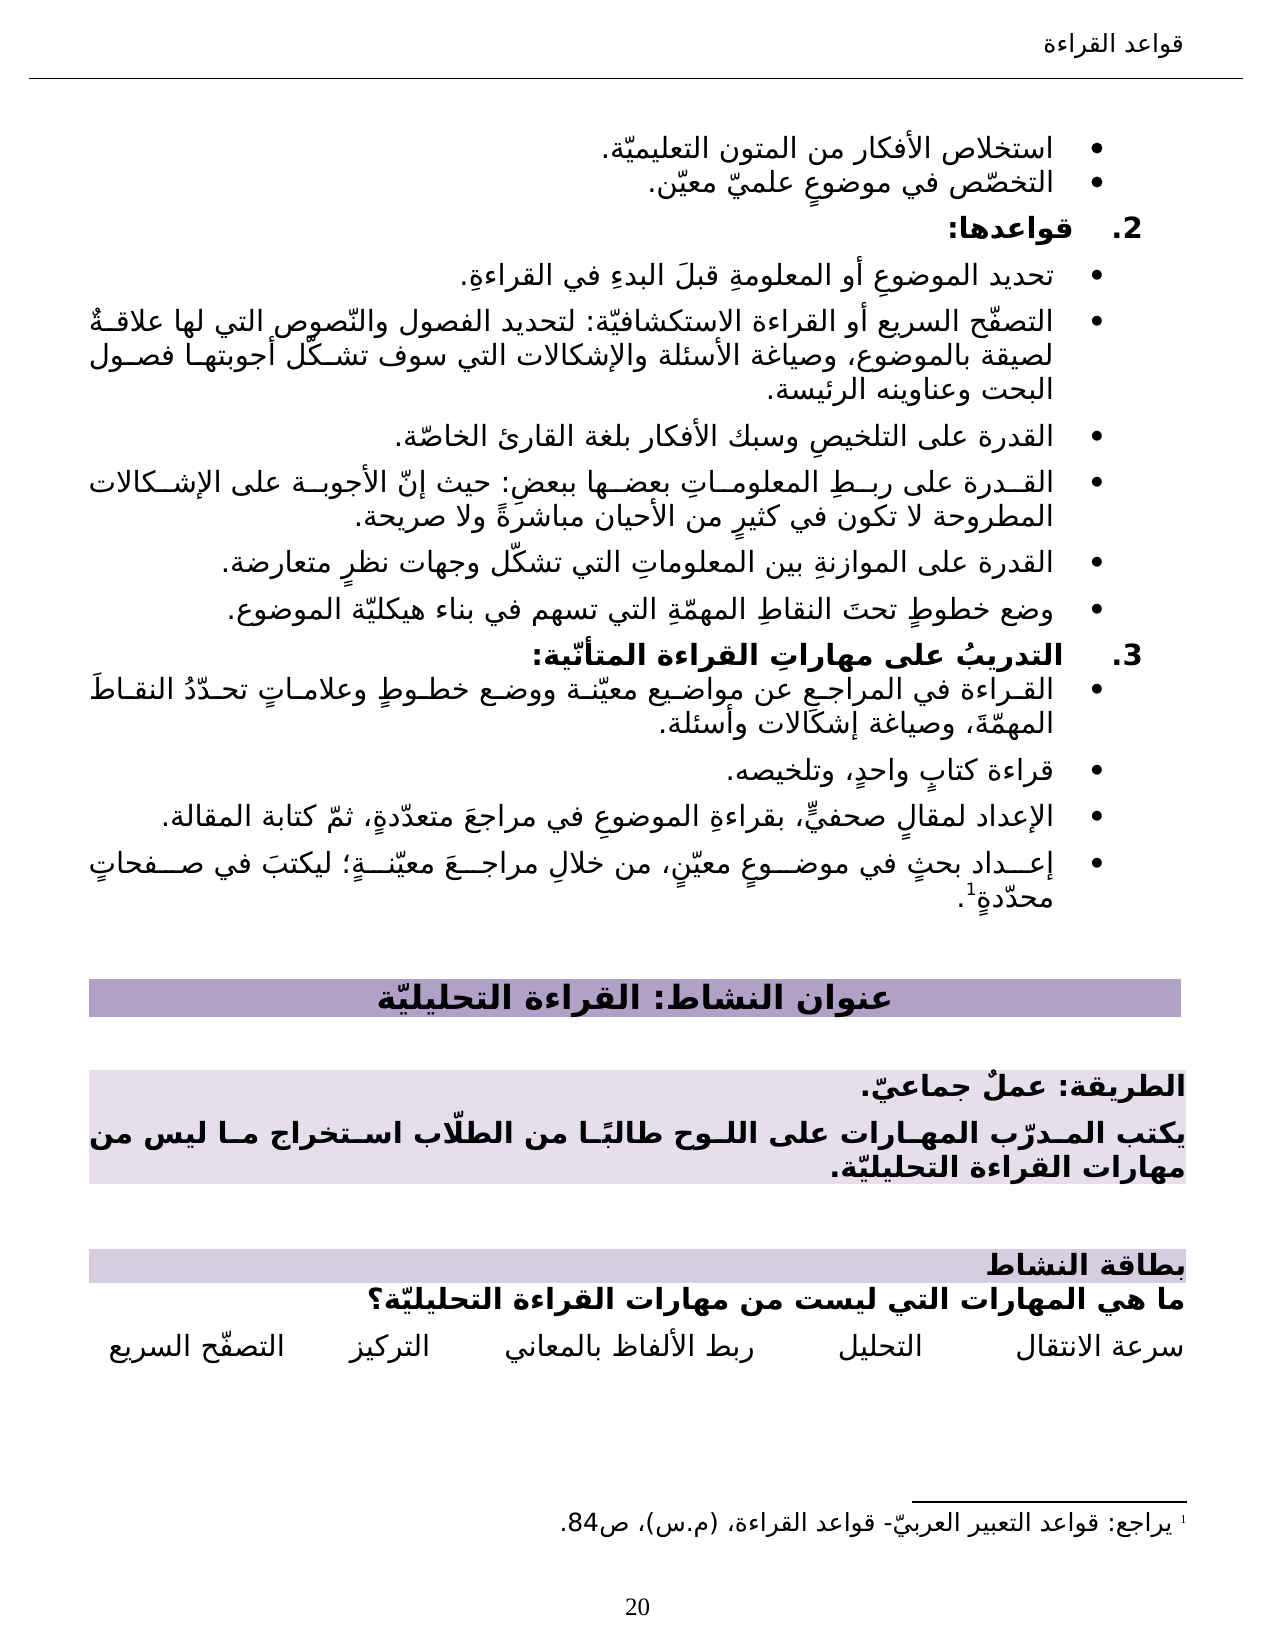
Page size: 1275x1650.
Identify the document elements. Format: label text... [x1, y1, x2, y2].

list التدريبُ على مهاراتِ القراءة المتأنّية: [89, 639, 1111, 673]
list قراءة كتابٍ واحدٍ، وتلخيصه. [89, 753, 1092, 787]
list قواعدها: [89, 212, 1111, 246]
list القدرة على ربطِ المعلوماتِ بعضها ببعضِ: حيث إنّ الأجوبة على الإشكالات المطروحة لا تكون في كثيرٍ من الأحيان مباشرةً ولا صريحة. [89, 465, 1092, 533]
text يكتب المدرّب المهارات على اللوح طالبًا من الطلّاب استخراج ما ليس من مهارات القراءة التحليليّة. [89, 1116, 1186, 1184]
list استخلاص الأفكار من المتون التعليميّة. [89, 131, 1092, 165]
list الإعداد لمقالٍ صحفيٍّ، بقراءةِ الموضوعِ في مراجعَ متعدّدةٍ، ثمّ كتابة المقالة. [89, 799, 1092, 833]
list تحديد الموضوعِ أو المعلومةِ قبلَ البدءِ في القراءةِ. [89, 258, 1092, 292]
text ما هي المهارات التي ليست من مهارات القراءة التحليليّة؟ [89, 1283, 1186, 1317]
list التخصّص في موضوعٍ علميّ معيّن. [89, 165, 1092, 199]
list القراءة في المراجعِ عن مواضيع معيّنة ووضع خطوطٍ وعلاماتٍ تحدّدُ النقاطَ المهمّةَ، وصياغة إشكالات وأسئلة. [89, 673, 1092, 741]
text الطريقة: عملٌ جماعيّ. [89, 1070, 1186, 1104]
list إعداد بحثٍ في موضوعٍ معيّنٍ، من خلالِ مراجعَ معيّنةٍ؛ ليكتبَ في صفحاتٍ محدّدةٍ. [89, 846, 1092, 914]
subtitle بطاقة النشاط [89, 1249, 1186, 1283]
list التصفّح السريع أو القراءة الاستكشافيّة: لتحديد الفصول والنّصوص التي لها علاقةٌ لصيقة بالموضوع، وصياغة الأسئلة والإشكالات التي سوف تشكّل أجوبتها فصول البحت وعناوينه الرئيسة. [89, 304, 1092, 406]
subtitle عنوان النشاط: القراءة التحليليّة [89, 979, 1181, 1017]
list القدرة على الموازنةِ بين المعلوماتِ التي تشكّل وجهات نظرٍ متعارضة. [89, 546, 1092, 580]
list القدرة على التلخيصِ وسبك الأفكار بلغة القارئ الخاصّة. [89, 419, 1092, 453]
text سرعة الانتقال التحليل ربط الألفاظ بالمعاني التركيز التصفّح السريع [89, 1329, 1186, 1363]
list وضع خطوطٍ تحتَ النقاطِ المهمّةِ التي تسهم في بناء هيكليّة الموضوع. [89, 592, 1092, 626]
